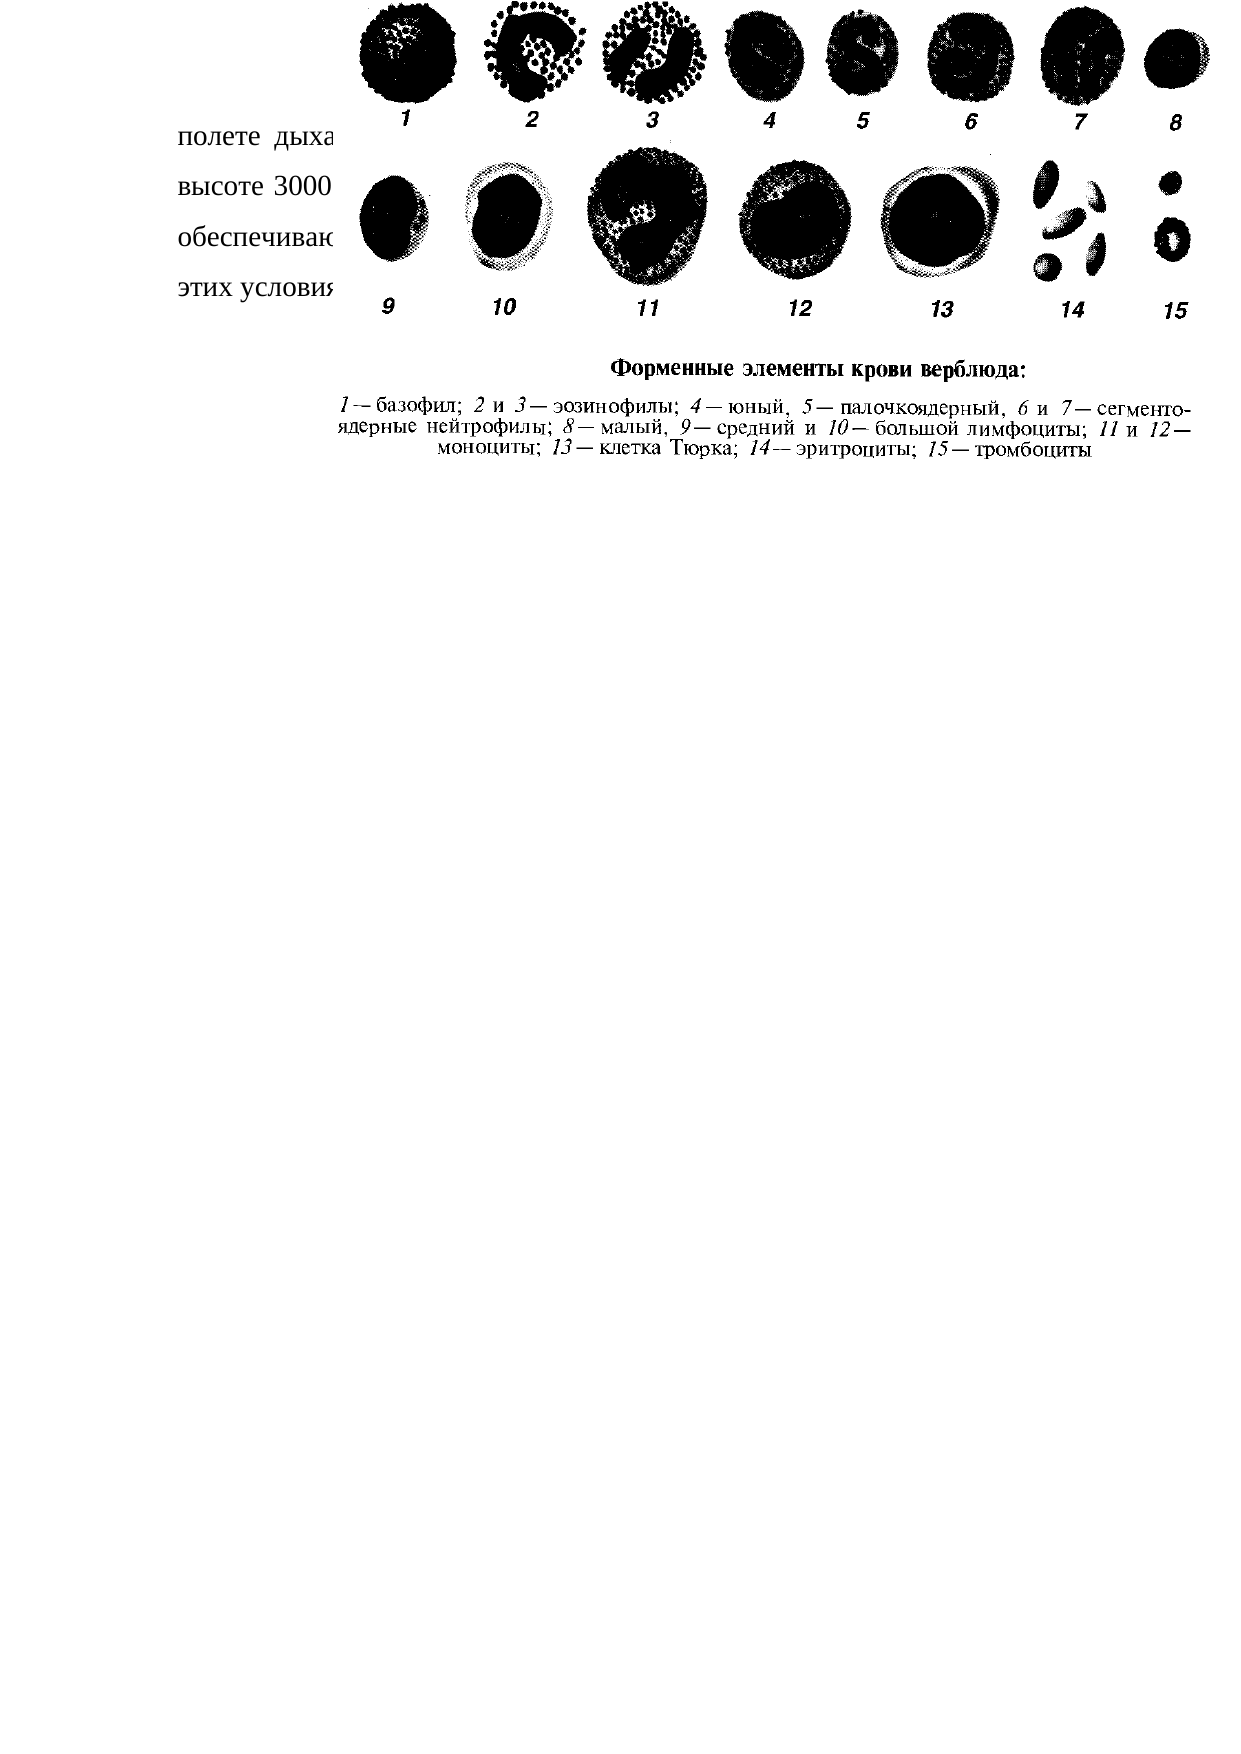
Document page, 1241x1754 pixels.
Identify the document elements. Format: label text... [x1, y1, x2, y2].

picture [333, 0, 1219, 483]
